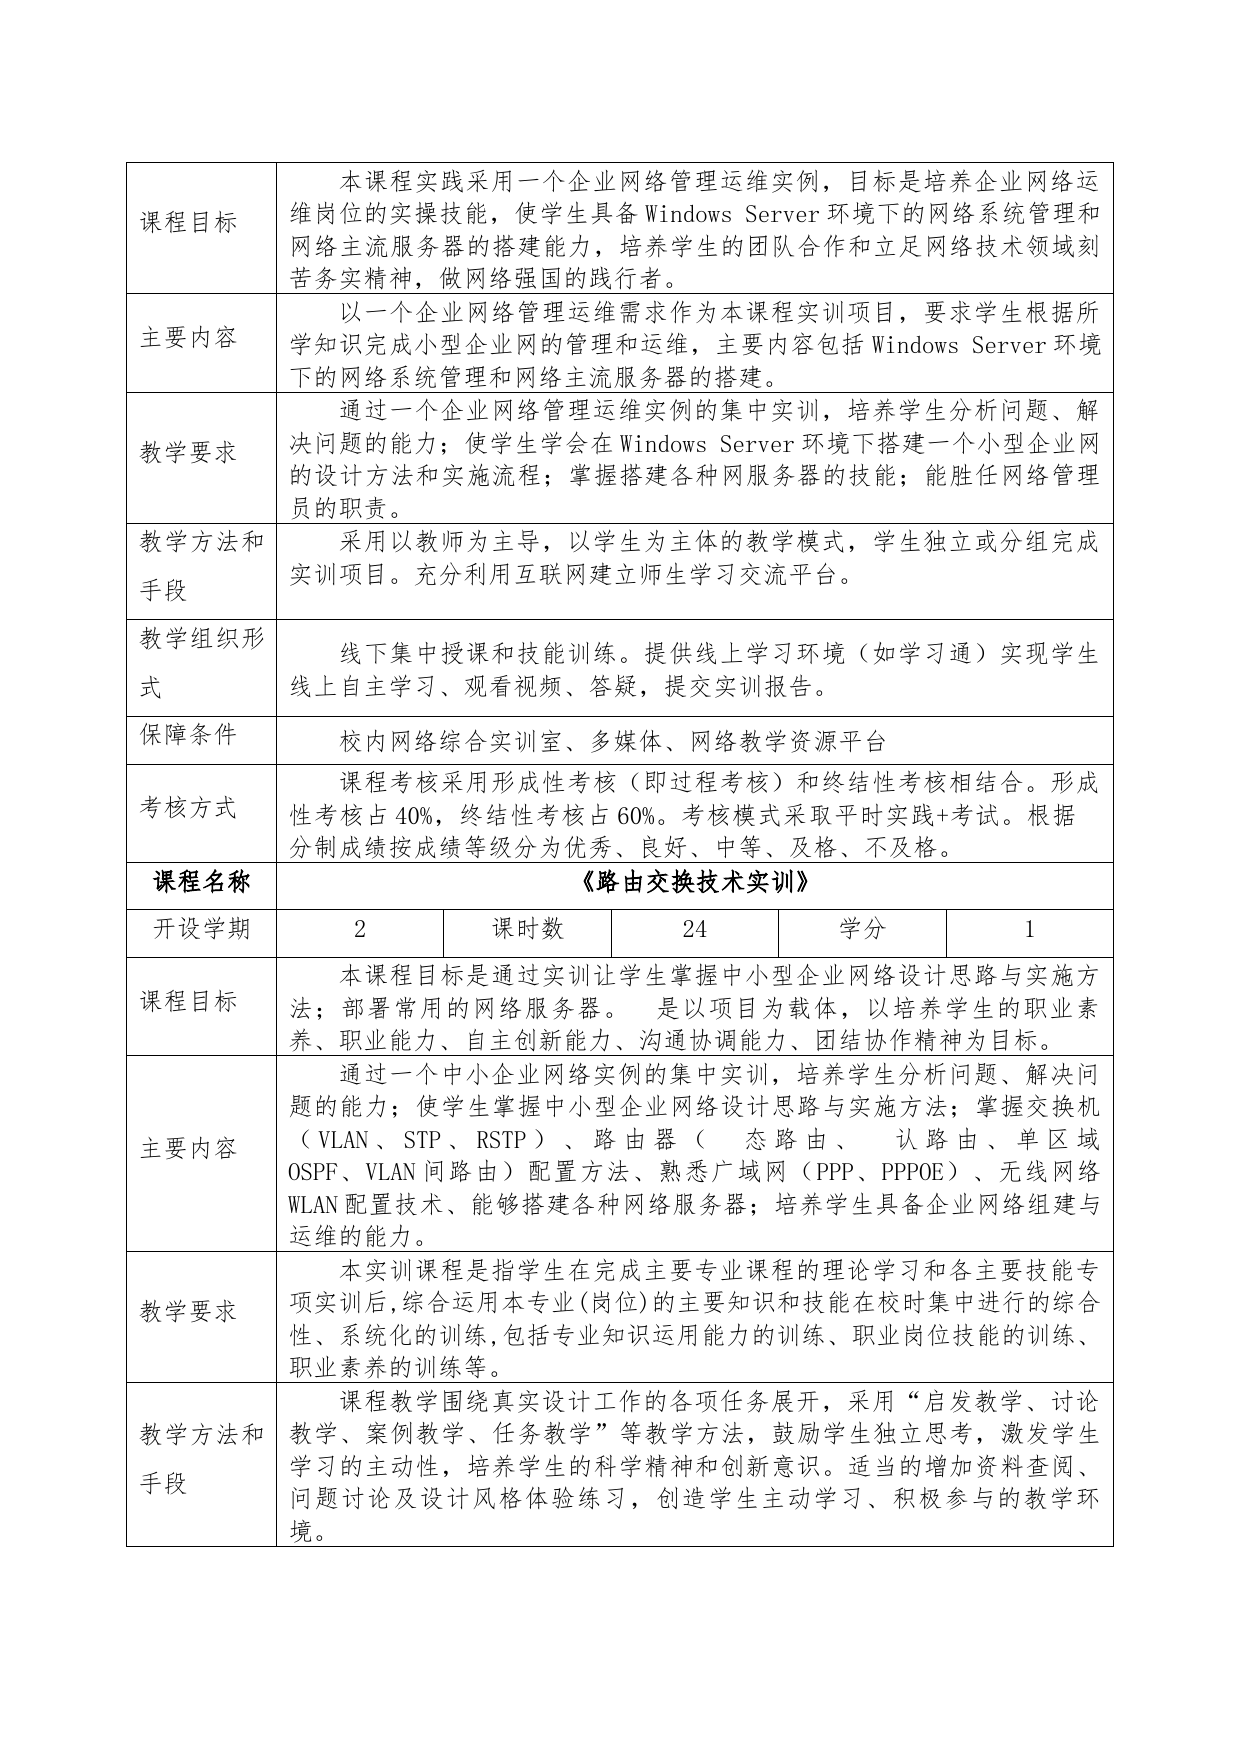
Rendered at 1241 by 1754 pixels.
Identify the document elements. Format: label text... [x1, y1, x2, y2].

table_cell 本实训课程是指学生在完成主要专业课程的理论学习和各主要技能专项实训后,综合运用本专业(岗位)的主要知识和技能在校时集中进行的综合性、系统化的训练,包括专业知识运用能力的训练、职业岗位技能的训练、职业素养的训练等。 [277, 1252, 1113, 1382]
table_cell 24 [612, 910, 778, 957]
table_cell 《路由交换技术实训》 [277, 863, 1113, 909]
table_cell 开设学期 [127, 910, 276, 957]
table_cell 采用以教师为主导，以学生为主体的教学模式，学生独立或分组完成实训项目。充分利用互联网建立师生学习交流平台。 [277, 524, 1113, 619]
table_cell 课程目标 [127, 958, 276, 1055]
table_cell 2 [277, 910, 443, 957]
table_cell 课程目标 [127, 163, 276, 293]
table_cell 课程教学围绕真实设计工作的各项任务展开，采用“启发教学、讨论教学、案例教学、任务教学”等教学方法，鼓励学生独立思考，激发学生学习的主动性，培养学生的科学精神和创新意识。适当的增加资料查阅、问题讨论及设计风格体验练习，创造学生主动学习、积极参与的教学环境。 [277, 1383, 1113, 1546]
table_cell 本课程实践采用一个企业网络管理运维实例，目标是培养企业网络运维岗位的实操技能，使学生具备Windows Server环境下的网络系统管理和网络主流服务器的搭建能力，培养学生的团队合作和立足网络技术领域刻苦务实精神，做网络强国的践行者。 [277, 163, 1113, 293]
table_cell 线下集中授课和技能训练。提供线上学习环境（如学习通）实现学生线上自主学习、观看视频、答疑，提交实训报告。 [277, 620, 1113, 716]
table_cell 考核方式 [127, 765, 276, 862]
table_cell 教学方法和手段 [127, 1383, 276, 1546]
table_cell 教学组织形式 [127, 620, 276, 716]
table_cell 保障条件 [127, 717, 276, 763]
table_cell 教学要求 [127, 1252, 276, 1382]
table_cell 课程名称 [127, 863, 276, 909]
table_cell 以一个企业网络管理运维需求作为本课程实训项目，要求学生根据所学知识完成小型企业网的管理和运维，主要内容包括Windows Server环境下的网络系统管理和网络主流服务器的搭建。 [277, 294, 1113, 392]
table_cell 本课程目标是通过实训让学生掌握中小型企业网络设计思路与实施方法；部署常用的网络服务器。它是以项目为载体，以培养学生的职业素养、职业能力、自主创新能力、沟通协调能力、团结协作精神为目标。 [277, 958, 1113, 1055]
table_cell 校内网络综合实训室、多媒体、网络教学资源平台 [277, 717, 1113, 763]
table_cell 学分 [779, 910, 946, 957]
table_cell 教学要求 [127, 393, 276, 523]
table_cell 通过一个企业网络管理运维实例的集中实训，培养学生分析问题、解决问题的能力；使学生学会在Windows Server环境下搭建一个小型企业网的设计方法和实施流程；掌握搭建各种网服务器的技能；能胜任网络管理员的职责。 [277, 393, 1113, 523]
table_cell 1 [947, 910, 1113, 957]
table_cell 主要内容 [127, 294, 276, 392]
table_cell 主要内容 [127, 1056, 276, 1251]
table_cell 课程考核采用形成性考核（即过程考核）和终结性考核相结合。形成性考核占40%，终结性考核占60%。考核模式采取平时实践+考试。根据百分制成绩按成绩等级分为优秀、良好、中等、及格、不及格。 [277, 765, 1113, 862]
table_cell 教学方法和手段 [127, 524, 276, 619]
table_cell 通过一个中小企业网络实例的集中实训，培养学生分析问题、解决问题的能力；使学生掌握中小型企业网络设计思路与实施方法；掌握交换机（VLAN、STP、RSTP）、路由器（静态路由、默认路由、单区域OSPF、VLAN间路由）配置方法、熟悉广域网（PPP、PPPOE）、无线网络WLAN配置技术、能够搭建各种网络服务器；培养学生具备企业网络组建与运维的能力。 [277, 1056, 1113, 1251]
table_cell 课时数 [444, 910, 611, 957]
